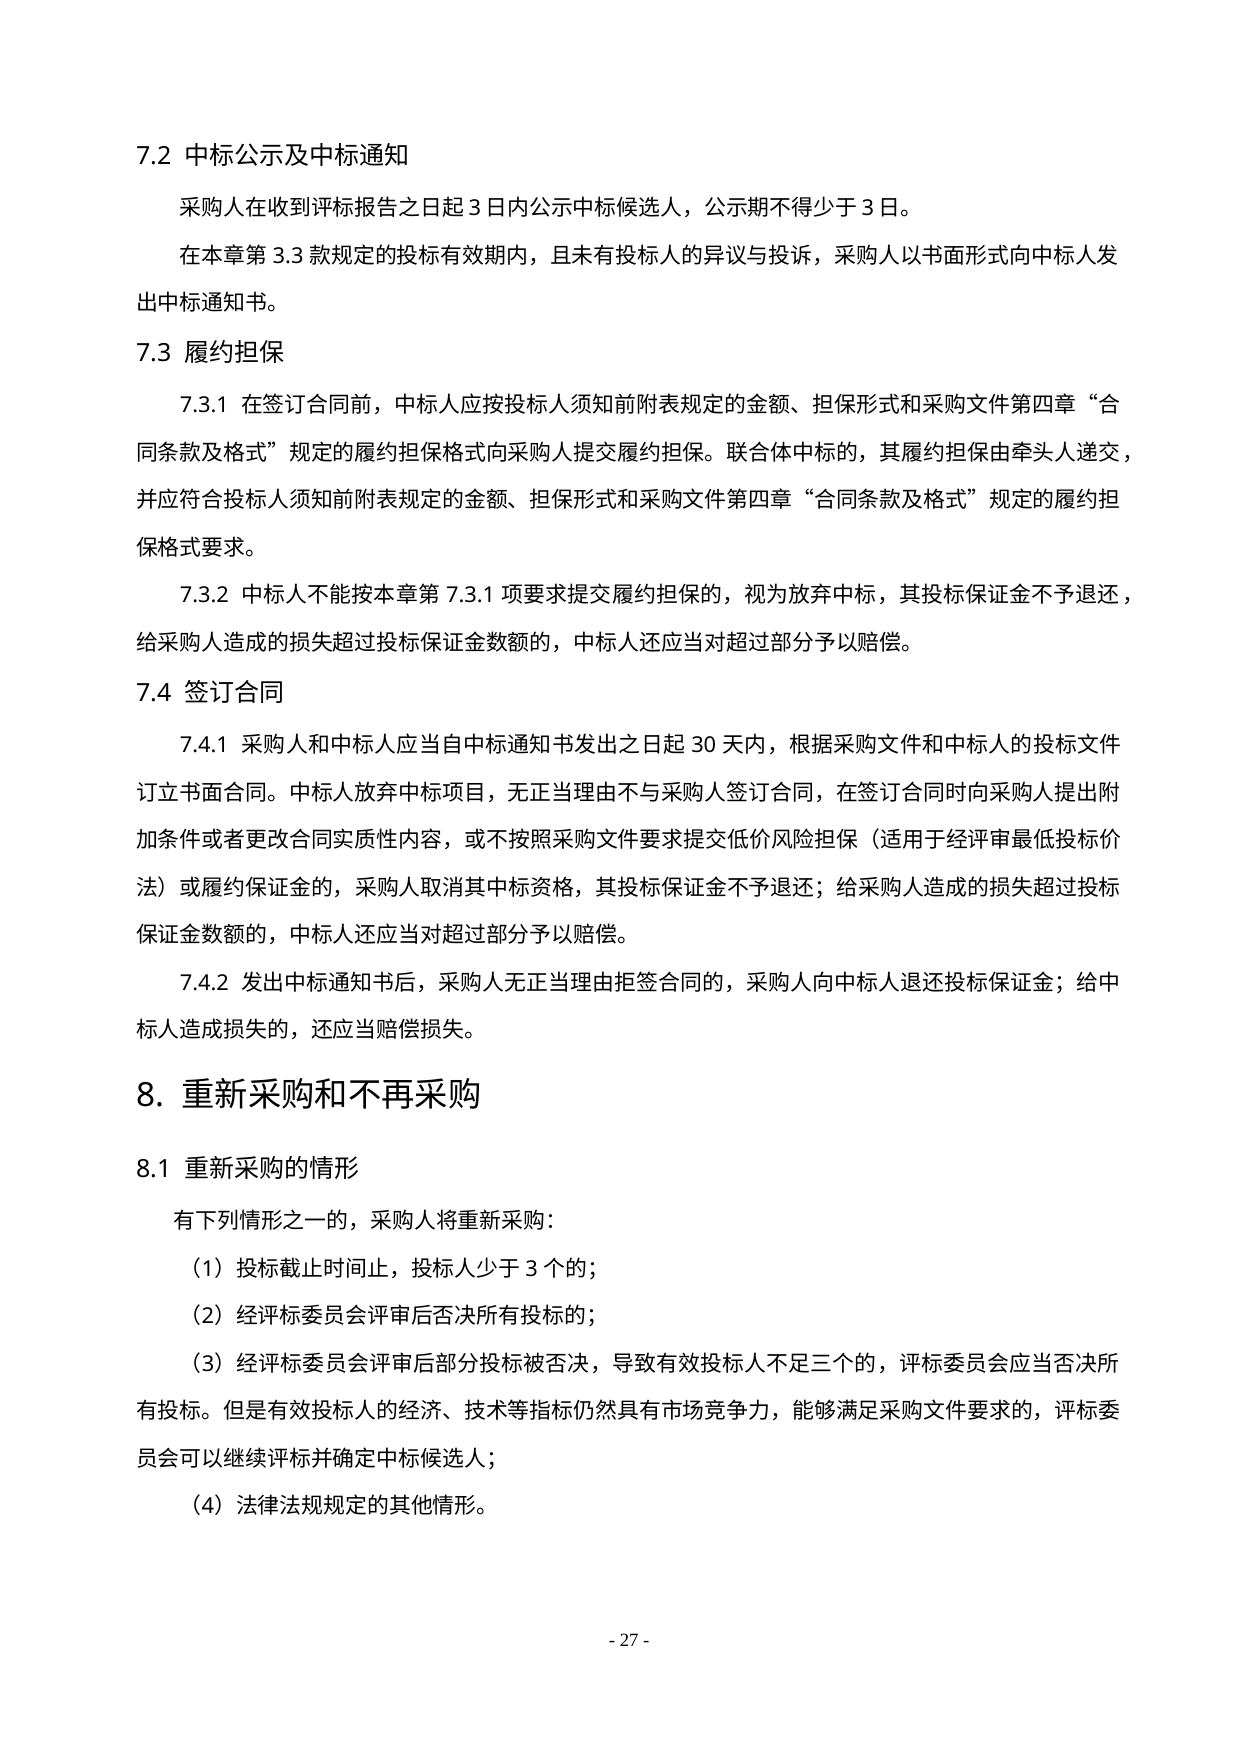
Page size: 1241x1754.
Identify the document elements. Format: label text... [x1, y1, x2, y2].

subtitle 8.1 重新采购的情形 [136, 1149, 1122, 1185]
text （1）投标截止时间止，投标人少于 3 个的； [136, 1251, 1122, 1282]
subtitle 7.4 签订合同 [136, 672, 1122, 709]
text （2）经评标委员会评审后否决所有投标的； [136, 1298, 1122, 1330]
text 7.3.2 中标人不能按本章第 7.3.1 项要求提交履约担保的，视为放弃中标，其投标保证金不予退还，给采购人造成的损失超过投标保证金数额的，中标人还应当对超过部分予以赔偿。 [136, 577, 1122, 657]
text 7.4.2 发出中标通知书后，采购人无正当理由拒签合同的，采购人向中标人退还投标保证金；给中标人造成损失的，还应当赔偿损失。 [136, 964, 1122, 1044]
text 有下列情形之一的，采购人将重新采购： [173, 1203, 1122, 1235]
text （4）法律法规规定的其他情形。 [136, 1488, 1122, 1520]
text 7.3.1 在签订合同前，中标人应按投标人须知前附表规定的金额、担保形式和采购文件第四章“合同条款及格式”规定的履约担保格式向采购人提交履约担保。联合体中标的，其履约担保由牵头人递交，并应符合投标人须知前附表规定的金额、担保形式和采购文件第四章“合同条款及格式”规定的履约担保格式要求。 [136, 387, 1122, 562]
subtitle 7.2 中标公示及中标通知 [136, 136, 1122, 172]
text 采购人在收到评标报告之日起3日内公示中标候选人，公示期不得少于3日。 [136, 190, 1122, 222]
subtitle 8. 重新采购和不再采购 [136, 1059, 1122, 1124]
subtitle 7.3 履约担保 [136, 333, 1122, 369]
text （3）经评标委员会评审后部分投标被否决，导致有效投标人不足三个的，评标委员会应当否决所有投标。但是有效投标人的经济、技术等指标仍然具有市场竞争力，能够满足采购文件要求的，评标委员会可以继续评标并确定中标候选人； [136, 1346, 1122, 1473]
text 7.4.1 采购人和中标人应当自中标通知书发出之日起 30 天内，根据采购文件和中标人的投标文件订立书面合同。中标人放弃中标项目，无正当理由不与采购人签订合同，在签订合同时向采购人提出附加条件或者更改合同实质性内容，或不按照采购文件要求提交低价风险担保（适用于经评审最低投标价法）或履约保证金的，采购人取消其中标资格，其投标保证金不予退还；给采购人造成的损失超过投标保证金数额的，中标人还应当对超过部分予以赔偿。 [136, 727, 1122, 949]
text 在本章第 3.3 款规定的投标有效期内，且未有投标人的异议与投诉，采购人以书面形式向中标人发出中标通知书。 [136, 238, 1122, 317]
